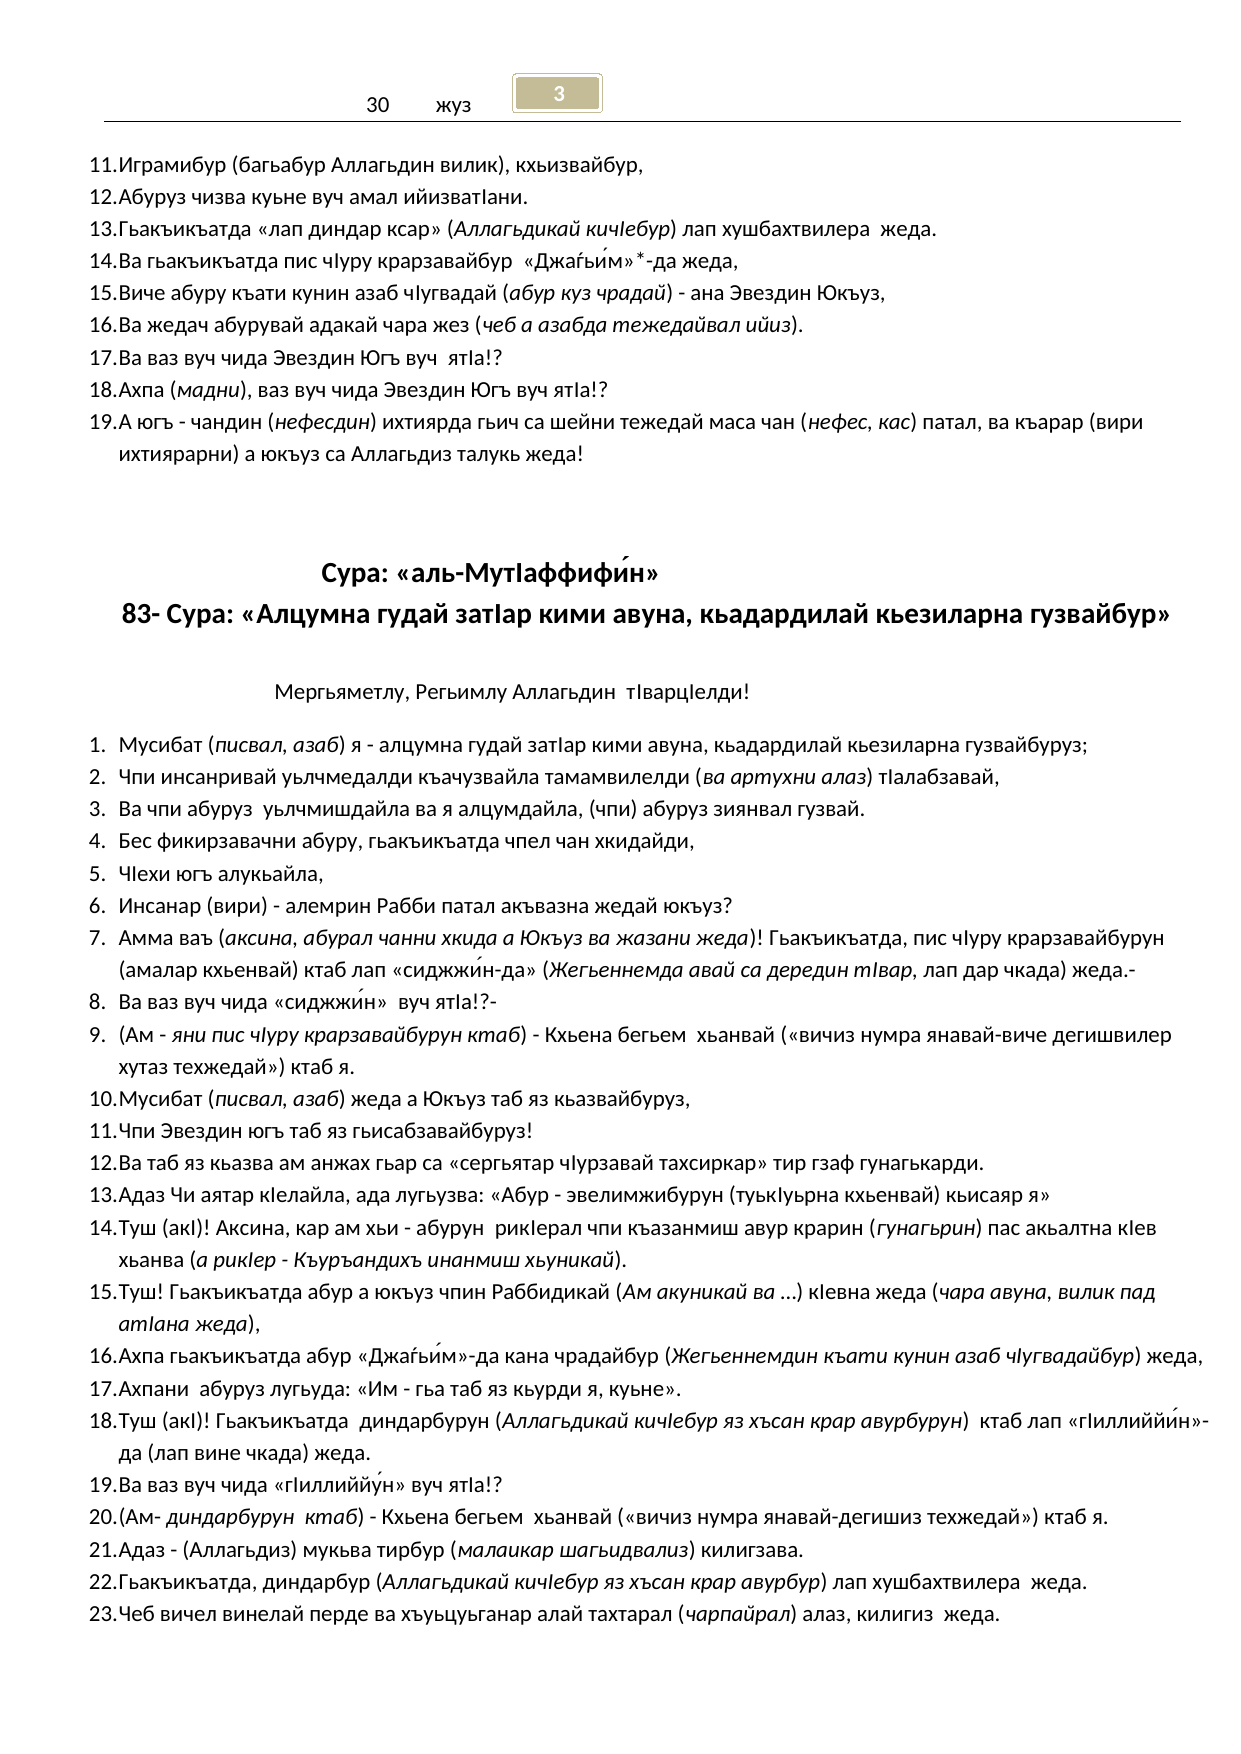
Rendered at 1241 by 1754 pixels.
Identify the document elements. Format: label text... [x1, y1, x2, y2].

list Бес фикирзавачни абуру, гьакъикъатда чпел чан хкидайди, [89, 827, 1211, 854]
list Абуруз чизва куьне вуч амал ийизватIани. [89, 182, 1211, 210]
list Ва чпи абуруз уьлчмишдайла ва я алцумдайла, (чпи) абуруз зиянвал гузвай. [89, 794, 1211, 822]
list Туш! Гьакъикъатда абур а юкъуз чпин Раббидикай (Ам акуникай ва …) кIевна жеда (чара авуна, вилик пад атIана жеда), [89, 1277, 1211, 1337]
list А югъ - чандин (нефесдин) ихтиярда гьич са шейни тежедай маса чан (нефес, кас) патал, ва къарар (вири ихтиярарни) а юкъуз са Аллагьдиз талукь жеда! [89, 407, 1211, 467]
list Гьакъикъатда, диндарбур (Аллагьдикай кичIебур яз хъсан крар авурбур) лап хушбахтвилера жеда. [89, 1567, 1211, 1595]
list Чеб вичел винелай перде ва хъуьцуьганар алай тахтарал (чарпайрал) алаз, килигиз жеда. [89, 1599, 1211, 1627]
list Туш (акI)! Аксина, кар ам хьи - абурун рикIерал чпи къазанмиш авур крарин (гунагьрин) пас акьалтна кIев хьанва (а рикIер - Къуръандихъ инанмиш хьуникай). [89, 1213, 1211, 1273]
list Виче абуру къати кунин азаб чIугвадай (абур куз чрадай) - ана Эвездин Юкъуз, [89, 278, 1211, 306]
list Мусибат (писвал, азаб) я - алцумна гудай затIар кими авуна, кьадардилай кьезиларна гузвайбуруз; [89, 730, 1211, 758]
text 83- Сура: «Алцумна гудай затIар кими авуна, кьадардилай кьезиларна гузвайбур» [89, 595, 1211, 631]
list Адаз Чи аятар кIелайла, ада лугьузва: «Абур - эвелимжибурун (туькIуьрна кхьенвай) кьисаяр я» [89, 1181, 1211, 1209]
list Ва жедач абурувай адакай чара жез (чеб а азабда тежедайвал ийиз). [89, 311, 1211, 339]
list Адаз - (Аллагьдиз) мукьва тирбур (малаикар шагьидвализ) килигзава. [89, 1535, 1211, 1563]
text Сура: «аль-МутIаффифи́н» [89, 554, 1211, 590]
list Гьакъикъатда «лап диндар ксар» (Аллагьдикай кичIебур) лап хушбахтвилера жеда. [89, 214, 1211, 242]
list Чпи Эвездин югъ таб яз гьисабзавайбуруз! [89, 1116, 1211, 1144]
list Мусибат (писвал, азаб) жеда а Юкъуз таб яз кьазвайбуруз, [89, 1084, 1211, 1112]
list Ахпа гьакъикъатда абур «Джаѓьи́м»-да кана чрадайбур (Жегьеннемдин къати кунин азаб чIугвадайбур) жеда, [89, 1342, 1211, 1369]
list Ва ваз вуч чида Эвездин Югъ вуч ятIа!? [89, 343, 1211, 371]
list Ва ваз вуч чида «гIиллиййу́н» вуч ятIа!? [89, 1470, 1211, 1498]
list (Ам- диндарбурун ктаб) - Кхьена бегьем хьанвай («вичиз нумра янавай-дегишиз техжедай») ктаб я. [89, 1502, 1211, 1531]
list Ва гьакъикъатда пис чIуру крарзавайбур «Джаѓьи́м»*-да жеда, [89, 246, 1211, 274]
list Ахпа (мадни), ваз вуч чида Эвездин Югъ вуч ятIа!? [89, 375, 1211, 403]
text Мергьяметлу, Регьимлу Аллагьдин тIварцIелди! [89, 677, 1211, 705]
list Амма ваъ (аксина, абурал чанни хкида а Юкъуз ва жазани жеда)! Гьакъикъатда, пис чIуру крарзавайбурун (амалар кхьенвай) ктаб лап «сиджжи́н-да» (Жегьеннемда авай са дередин тIвар, лап дар чкада) жеда.- [89, 923, 1211, 983]
list (Ам - яни пис чIуру крарзавайбурун ктаб) - Кхьена бегьем хьанвай («вичиз нумра янавай-виче дегишвилер хутаз техжедай») ктаб я. [89, 1020, 1211, 1080]
list Ва ваз вуч чида «сиджжи́н» вуч ятIа!?- [89, 987, 1211, 1016]
list Чпи инсанривай уьлчмедалди къачузвайла тамамвилелди (ва артухни алаз) тIалабзавай, [89, 762, 1211, 790]
list Играмибур (багьабур Аллагьдин вилик), кхьизвайбур, [89, 150, 1211, 178]
list ЧIехи югъ алукьайла, [89, 859, 1211, 887]
list Ва таб яз кьазва ам анжах гьар са «сергьятар чIурзавай тахсиркар» тир гзаф гунагькарди. [89, 1148, 1211, 1176]
list Туш (акI)! Гьакъикъатда диндарбурун (Аллагьдикай кичIебур яз хъсан крар авурбурун) ктаб лап «гIиллиййи́н»-да (лап вине чкада) жеда. [89, 1406, 1211, 1466]
list Ахпани абуруз лугьуда: «Им - гьа таб яз кьурди я, куьне». [89, 1374, 1211, 1402]
list Инсанар (вири) - алемрин Рабби патал акъвазна жедай юкъуз? [89, 891, 1211, 919]
